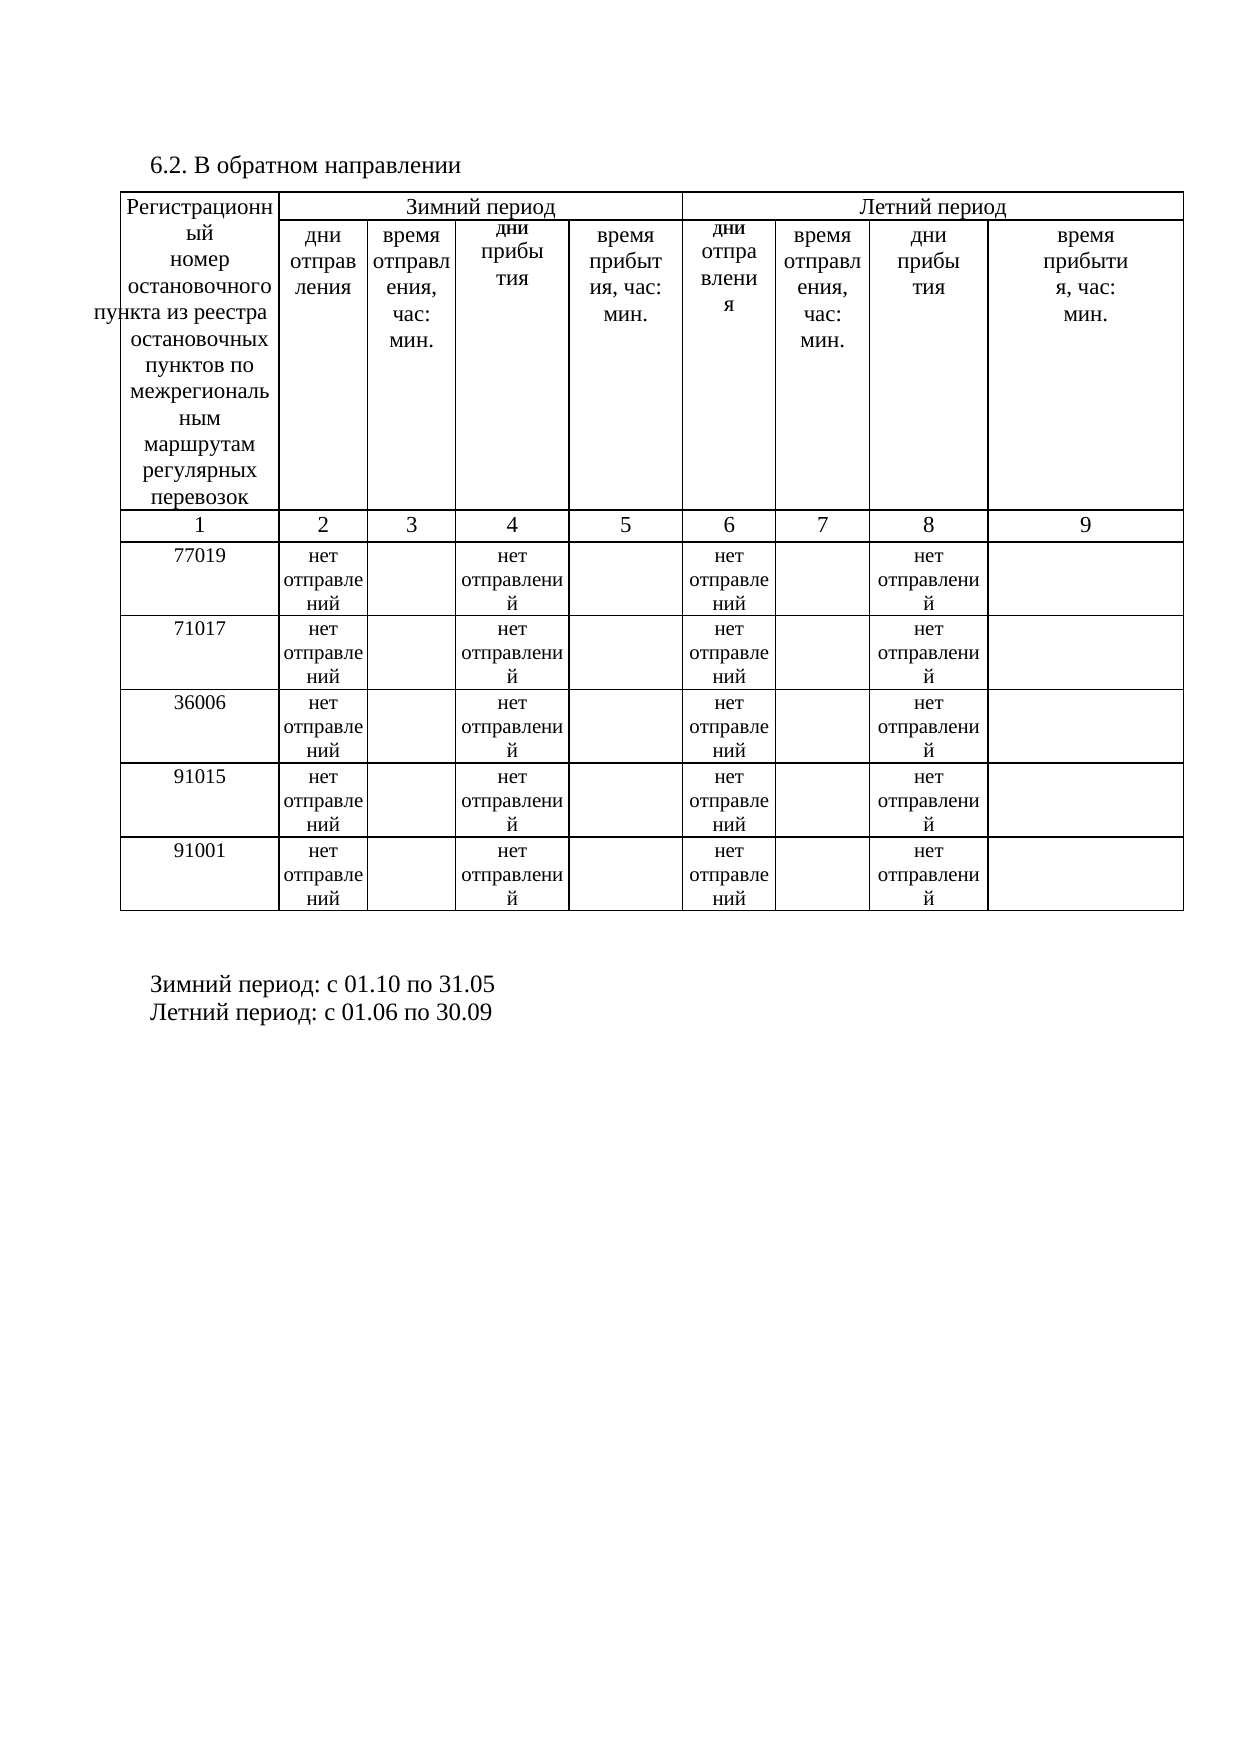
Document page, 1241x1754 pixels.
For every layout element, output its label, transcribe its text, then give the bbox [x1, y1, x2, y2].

table_cell [570, 543, 682, 615]
table_cell [776, 764, 869, 836]
text Зимний период: с 01.10 по 31.05 [150, 969, 1090, 997]
table_cell [570, 616, 682, 688]
table_cell нет отправлений [870, 764, 987, 836]
table_cell 1 [121, 511, 278, 541]
table_cell нет отправлений [683, 838, 775, 910]
table_cell [989, 543, 1183, 615]
table_cell 36006 [121, 690, 278, 762]
table_cell нет отправлений [280, 543, 367, 615]
table_cell 9 [989, 511, 1183, 541]
table_header Зимний период [280, 193, 682, 219]
table_cell нет отправлений [280, 616, 367, 688]
table_header Летний период [683, 193, 1183, 219]
table_cell нет отправлений [456, 543, 568, 615]
table_cell нет отправлений [870, 616, 987, 688]
table_cell 71017 [121, 616, 278, 688]
table_cell нет отправлений [280, 838, 367, 910]
table_cell 77019 [121, 543, 278, 615]
table_cell время отправл ения, час: мин. [368, 221, 455, 509]
table_cell ДНИ прибы тия [456, 221, 568, 509]
table_cell [368, 616, 455, 688]
table_cell [368, 543, 455, 615]
table_cell время отправл ения, час: мин. [776, 221, 869, 509]
table_cell нет отправлений [456, 764, 568, 836]
table_cell [368, 690, 455, 762]
table_cell 8 [870, 511, 987, 541]
text 6.2. В обратном направлении [150, 150, 1090, 179]
table_cell нет отправлений [456, 838, 568, 910]
table_cell дни отправ ления [280, 221, 367, 509]
table_cell нет отправлений [870, 838, 987, 910]
table_cell нет отправлений [870, 690, 987, 762]
table_cell [989, 764, 1183, 836]
table_cell 7 [776, 511, 869, 541]
table_cell [776, 838, 869, 910]
table_header Регистрационный номер остановочного пункта из реестра остановочных пунктов по межрегиональным маршрутам регулярных перевозок [121, 193, 278, 509]
table_cell [989, 838, 1183, 910]
table_cell [989, 690, 1183, 762]
table_cell 3 [368, 511, 455, 541]
table_cell [776, 616, 869, 688]
table_cell 91015 [121, 764, 278, 836]
table_cell [368, 764, 455, 836]
table_cell время прибыт ия, час: мин. [570, 221, 682, 509]
table_cell 2 [280, 511, 367, 541]
table_cell [368, 838, 455, 910]
table_cell [776, 543, 869, 615]
table_cell нет отправлений [280, 690, 367, 762]
table_cell нет отправлений [280, 764, 367, 836]
table_cell нет отправлений [683, 543, 775, 615]
table_cell нет отправлений [870, 543, 987, 615]
text Летний период: с 01.06 по 30.09 [150, 997, 1090, 1026]
table_cell [570, 764, 682, 836]
table_cell дни прибы тия [870, 221, 987, 509]
table_cell [570, 838, 682, 910]
table_cell нет отправлений [683, 764, 775, 836]
table_cell [989, 616, 1183, 688]
table_cell нет отправлений [456, 616, 568, 688]
table_cell время прибыти я, час: мин. [989, 221, 1183, 509]
table_cell нет отправлений [683, 616, 775, 688]
table_cell [570, 690, 682, 762]
table_cell 6 [683, 511, 775, 541]
table_cell [776, 690, 869, 762]
table_cell нет отправлений [683, 690, 775, 762]
table_cell ДНИ отпра влени я [683, 221, 775, 509]
table_cell нет отправлений [456, 690, 568, 762]
table_cell 91001 [121, 838, 278, 910]
table_cell 5 [570, 511, 682, 541]
table_cell 4 [456, 511, 568, 541]
